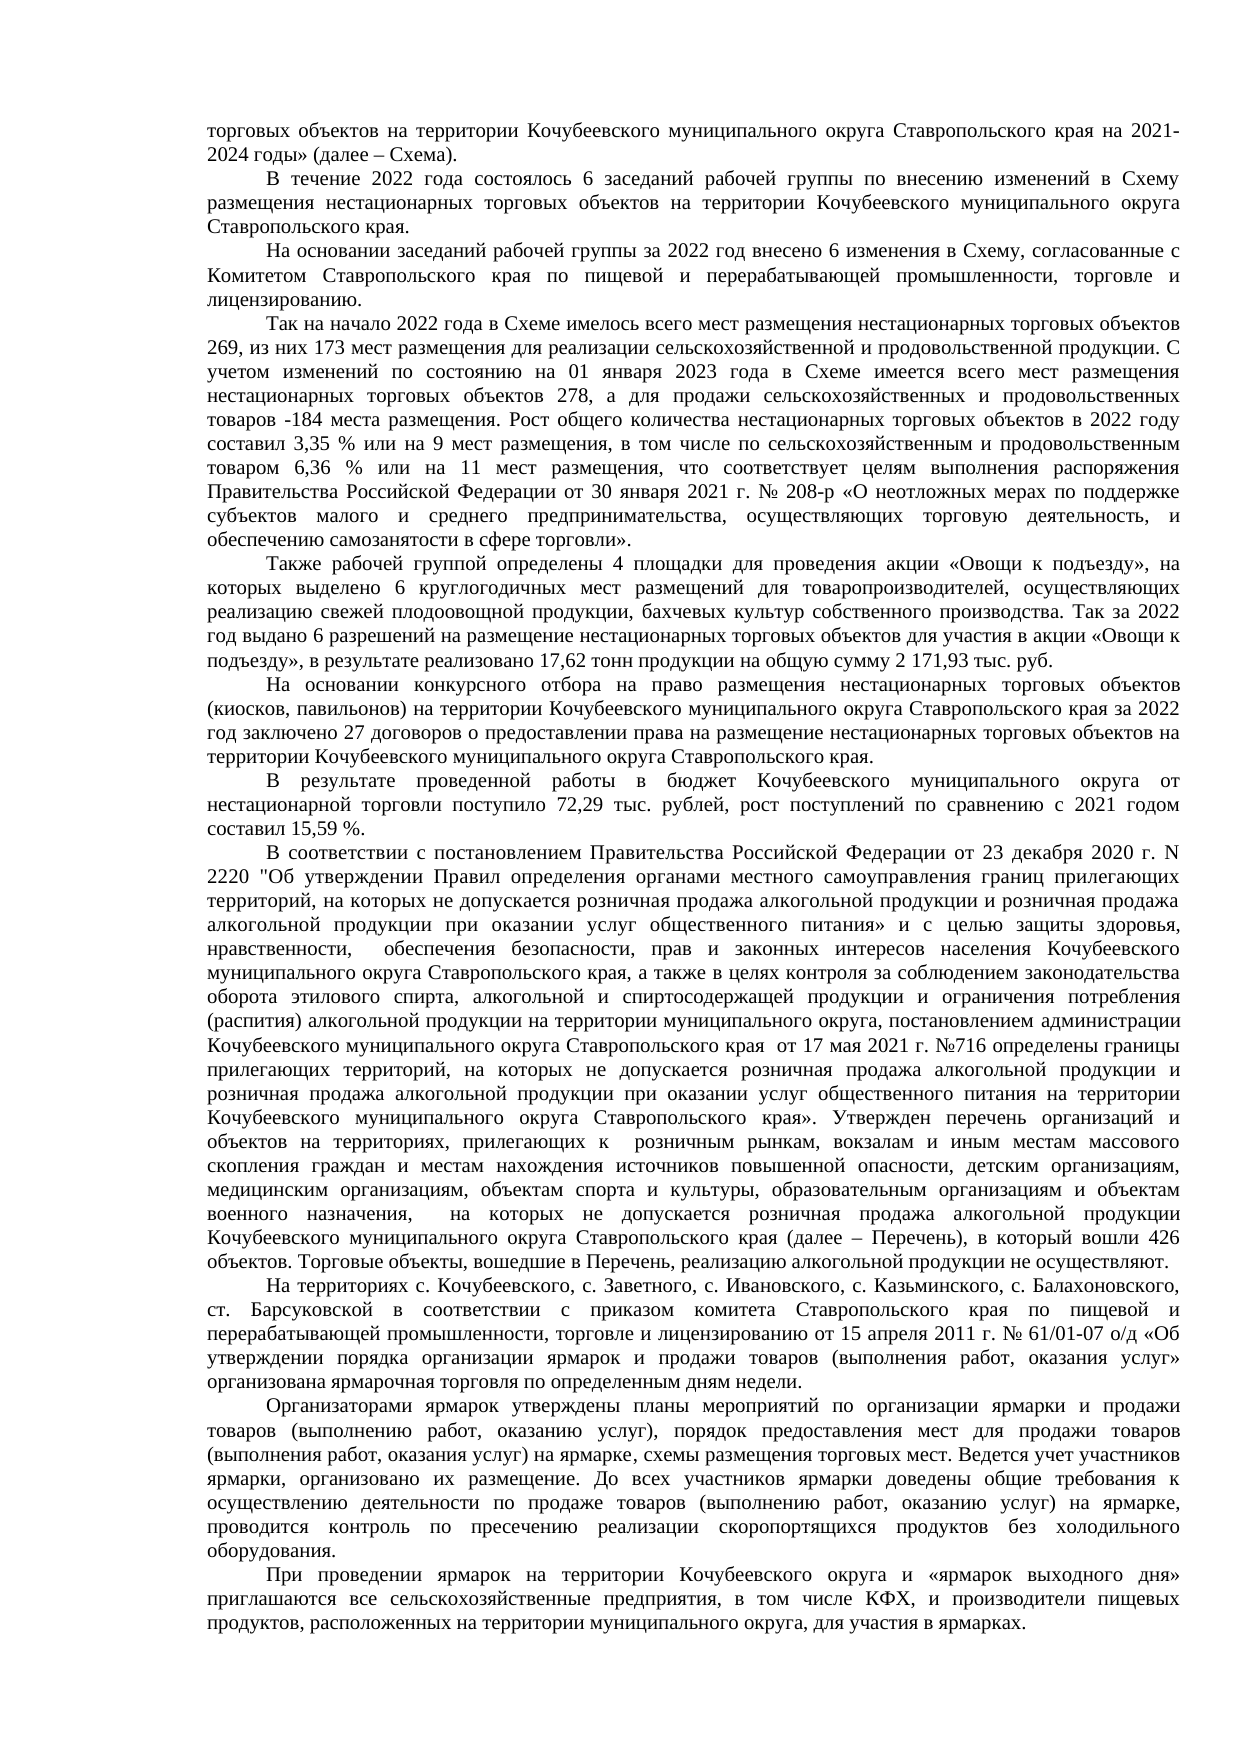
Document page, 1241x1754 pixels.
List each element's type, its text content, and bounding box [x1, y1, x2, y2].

text Так на начало 2022 года в Схеме имелось всего мест размещения нестационарных торговых объектов 269, из них 173 мест размещения для реализации сельскохозяйственной и продовольственной продукции. С учетом изменений по состоянию на 01 января 2023 года в Схеме имеется всего мест размещения нестационарных торговых объектов 278, а для продажи сельскохозяйственных и продовольственных товаров -184 места размещения. Рост общего количества нестационарных торговых объектов в 2022 году составил 3,35 % или на 9 мест размещения, в том числе по сельскохозяйственным и продовольственным товаром 6,36 % или на 11 мест размещения, что соответствует целям выполнения распоряжения Правительства Российской Федерации от 30 января 2021 г. № 208-р «О неотложных мерах по поддержке субъектов малого и среднего предпринимательства, осуществляющих торговую деятельность, и обеспечению самозанятости в сфере торговли». [207, 311, 1181, 551]
text В соответствии с постановлением Правительства Российской Федерации от 23 декабря 2020 г. N 2220 "Об утверждении Правил определения органами местного самоуправления границ прилегающих территорий, на которых не допускается розничная продажа алкогольной продукции и розничная продажа алкогольной продукции при оказании услуг общественного питания» и с целью защиты здоровья, нравственности, обеспечения безопасности, прав и законных интересов населения Кочубеевского муниципального округа Ставропольского края, а также в целях контроля за соблюдением законодательства оборота этилового спирта, алкогольной и спиртосодержащей продукции и ограничения потребления (распития) алкогольной продукции на территории муниципального округа, постановлением администрации Кочубеевского муниципального округа Ставропольского края от 17 мая 2021 г. №716 определены границы прилегающих территорий, на которых не допускается розничная продажа алкогольной продукции и розничная продажа алкогольной продукции при оказании услуг общественного питания на территории Кочубеевского муниципального округа Ставропольского края». Утвержден перечень организаций и объектов на территориях, прилегающих к розничным рынкам, вокзалам и иным местам массового скопления граждан и местам нахождения источников повышенной опасности, детским организациям, медицинским организациям, объектам спорта и культуры, образовательным организациям и объектам военного назначения, на которых не допускается розничная продажа алкогольной продукции Кочубеевского муниципального округа Ставропольского края (далее – Перечень), в который вошли 426 объектов. Торговые объекты, вошедшие в Перечень, реализацию алкогольной продукции не осуществляют. [207, 840, 1181, 1273]
text В результате проведенной работы в бюджет Кочубеевского муниципального округа от нестационарной торговли поступило 72,29 тыс. рублей, рост поступлений по сравнению с 2021 годом составил 15,59 %. [207, 768, 1181, 840]
text В течение 2022 года состоялось 6 заседаний рабочей группы по внесению изменений в Схему размещения нестационарных торговых объектов на территории Кочубеевского муниципального округа Ставропольского края. [207, 166, 1181, 238]
text Организаторами ярмарок утверждены планы мероприятий по организации ярмарки и продажи товаров (выполнению работ, оказанию услуг), порядок предоставления мест для продажи товаров (выполнения работ, оказания услуг) на ярмарке, схемы размещения торговых мест. Ведется учет участников ярмарки, организовано их размещение. До всех участников ярмарки доведены общие требования к осуществлению деятельности по продаже товаров (выполнению работ, оказанию услуг) на ярмарке, проводится контроль по пресечению реализации скоропортящихся продуктов без холодильного оборудования. [207, 1393, 1181, 1562]
text Также рабочей группой определены 4 площадки для проведения акции «Овощи к подъезду», на которых выделено 6 круглогодичных мест размещений для товаропроизводителей, осуществляющих реализацию свежей плодоовощной продукции, бахчевых культур собственного производства. Так за 2022 год выдано 6 разрешений на размещение нестационарных торговых объектов для участия в акции «Овощи к подъезду», в результате реализовано 17,62 тонн продукции на общую сумму 2 171,93 тыс. руб. [207, 551, 1181, 672]
text На основании конкурсного отбора на право размещения нестационарных торговых объектов (киосков, павильонов) на территории Кочубеевского муниципального округа Ставропольского края за 2022 год заключено 27 договоров о предоставлении права на размещение нестационарных торговых объектов на территории Кочубеевского муниципального округа Ставропольского края. [207, 672, 1181, 768]
text На основании заседаний рабочей группы за 2022 год внесено 6 изменения в Схему, согласованные с Комитетом Ставропольского края по пищевой и перерабатывающей промышленности, торговле и лицензированию. [207, 238, 1181, 311]
text При проведении ярмарок на территории Кочубеевского округа и «ярмарок выходного дня» приглашаются все сельскохозяйственные предприятия, в том числе КФХ, и производители пищевых продуктов, расположенных на территории муниципального округа, для участия в ярмарках. [207, 1562, 1181, 1634]
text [207, 118, 1181, 166]
text На территориях с. Кочубеевского, с. Заветного, с. Ивановского, с. Казьминского, с. Балахоновского, ст. Барсуковской в соответствии с приказом комитета Ставропольского края по пищевой и перерабатывающей промышленности, торговле и лицензированию от 15 апреля 2011 г. № 61/01-07 о/д «Об утверждении порядка организации ярмарок и продажи товаров (выполнения работ, оказания услуг» организована ярмарочная торговля по определенным дням недели. [207, 1273, 1181, 1393]
